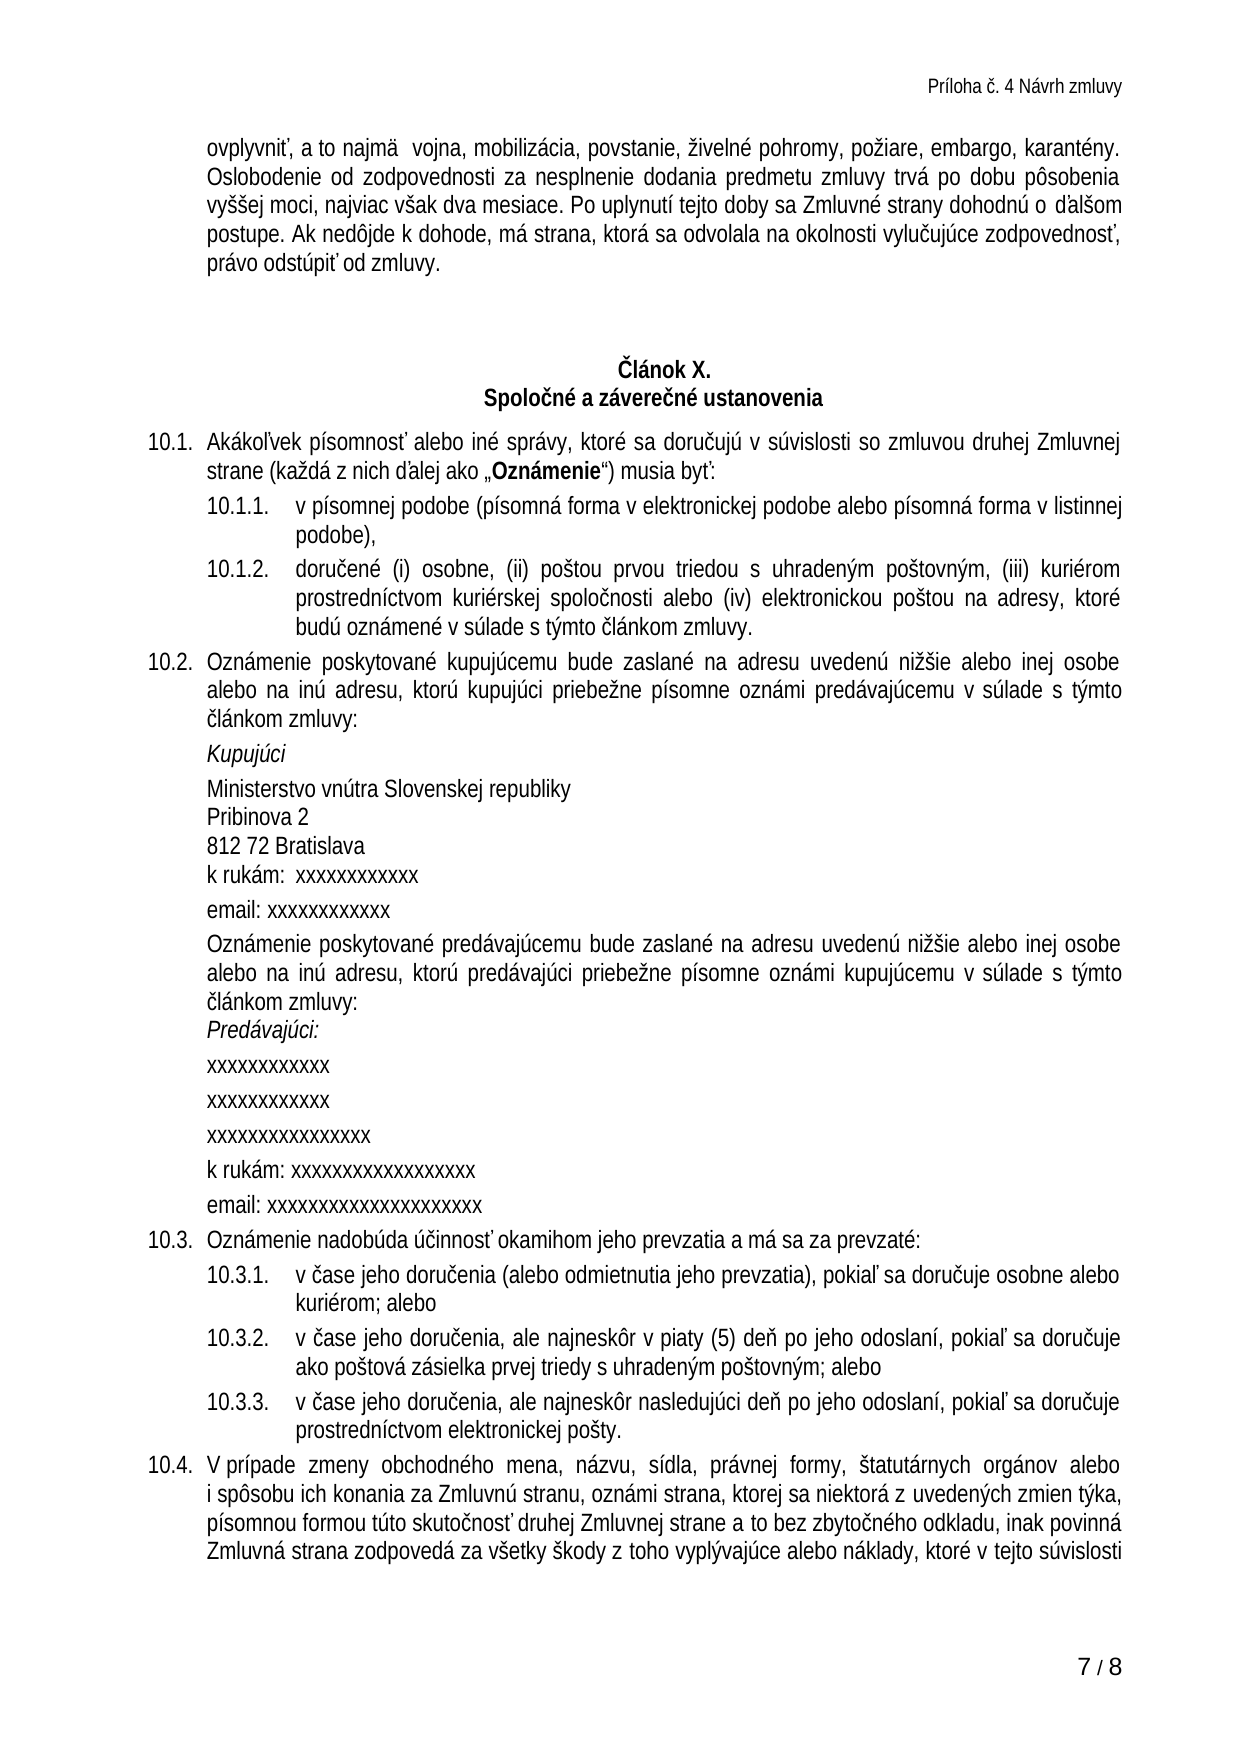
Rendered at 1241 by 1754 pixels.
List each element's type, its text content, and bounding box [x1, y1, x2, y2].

text k rukám: xxxxxxxxxxxx [162, 860, 1122, 888]
text email: xxxxxxxxxxxxxxxxxxxxx [148, 1190, 1122, 1218]
list Akákoľvek písomnosť alebo iné správy, ktoré sa doručujú v súvislosti so zmluvou druhej Zmluvnej strane (každá z nich ďalej ako „Oznámenie“) musia byť: [148, 427, 1122, 485]
text xxxxxxxxxxxx [162, 1085, 1122, 1114]
text 812 72 Bratislava [162, 831, 1122, 860]
list v čase jeho doručenia, ale najneskôr nasledujúci deň po jeho odoslaní, pokiaľ sa doručuje prostredníctvom elektronickej pošty. [207, 1387, 1122, 1444]
list Predávajúci: [162, 1015, 1122, 1044]
list Ministerstvo vnútra Slovenskej republiky [162, 774, 1122, 802]
list xxxxxxxxxxxx [162, 1050, 1122, 1079]
list v písomnej podobe (písomná forma v elektronickej podobe alebo písomná forma v listinnej podobe), [207, 491, 1122, 548]
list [148, 1450, 1122, 1565]
list Oznámenie nadobúda účinnosť okamihom jeho prevzatia a má sa za prevzaté: [148, 1225, 1122, 1253]
text Pribinova 2 [162, 802, 1122, 831]
text email: xxxxxxxxxxxx [148, 894, 1122, 923]
list Článok X. [207, 355, 1122, 383]
text k rukám: xxxxxxxxxxxxxxxxxx [162, 1155, 1122, 1184]
list doručené (i) osobne, (ii) poštou prvou triedou s uhradeným poštovným, (iii) kuriérom prostredníctvom kuriérskej spoločnosti alebo (iv) elektronickou poštou na adresy, ktoré budú oznámené v súlade s týmto článkom zmluvy. [207, 554, 1122, 640]
text Oznámenie poskytované predávajúcemu bude zaslané na adresu uvedenú nižšie alebo inej osobe alebo na inú adresu, ktorú predávajúci priebežne písomne oznámi kupujúcemu v súlade s týmto článkom zmluvy: [148, 929, 1122, 1015]
list v čase jeho doručenia, ale najneskôr v piaty (5) deň po jeho odoslaní, pokiaľ sa doručuje ako poštová zásielka prvej triedy s uhradeným poštovným; alebo [207, 1323, 1122, 1381]
list v čase jeho doručenia (alebo odmietnutia jeho prevzatia), pokiaľ sa doručuje osobne alebo kuriérom; alebo [207, 1260, 1122, 1317]
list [148, 133, 1122, 276]
text xxxxxxxxxxxxxxxx [162, 1120, 1122, 1149]
text Kupujúci [207, 739, 1122, 767]
list Oznámenie poskytované kupujúcemu bude zaslané na adresu uvedenú nižšie alebo inej osobe alebo na inú adresu, ktorú kupujúci priebežne písomne oznámi predávajúcemu v súlade s týmto článkom zmluvy: [148, 647, 1122, 733]
text Spoločné a záverečné ustanovenia [185, 383, 1122, 412]
